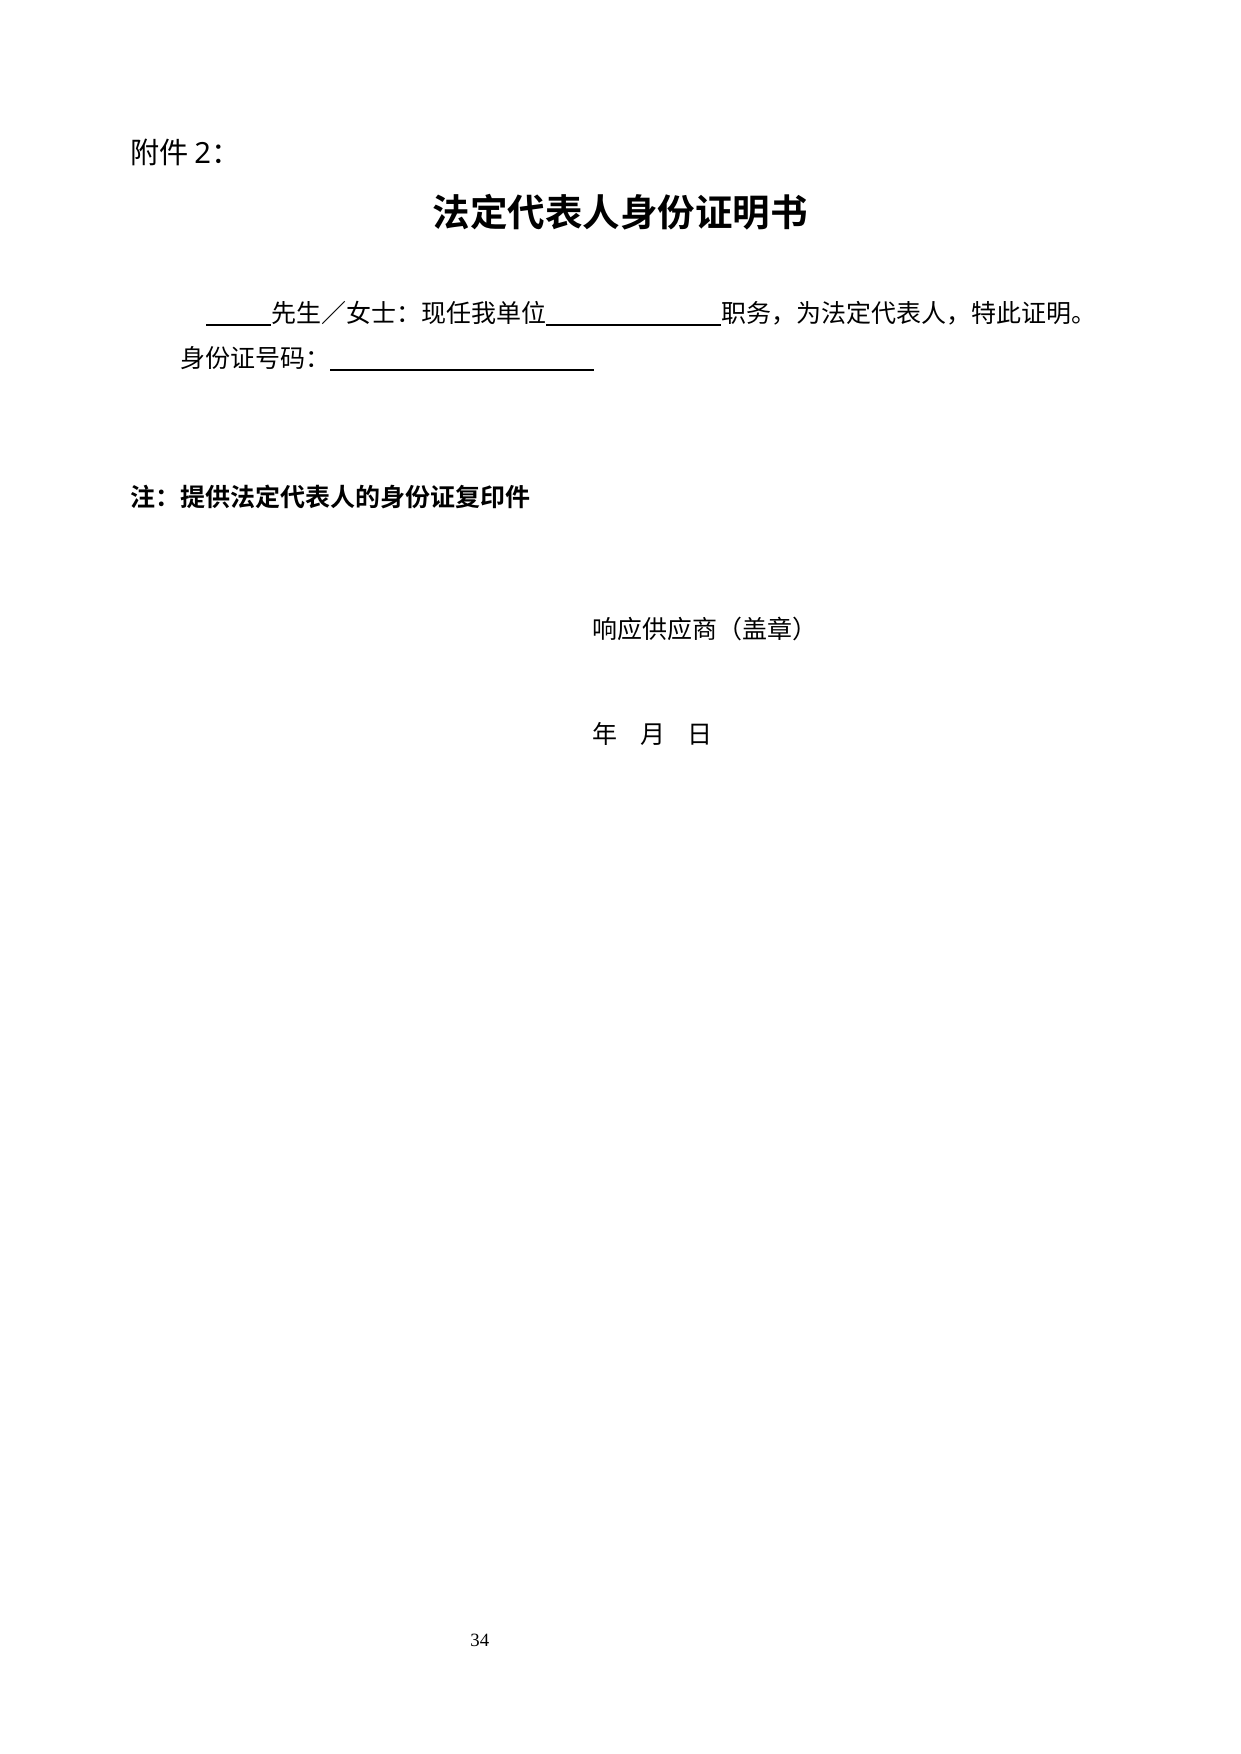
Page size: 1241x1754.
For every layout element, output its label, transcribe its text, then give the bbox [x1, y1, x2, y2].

text 年 月 日 [130, 715, 1110, 751]
text 法定代表人身份证明书 [130, 183, 1110, 237]
text 附件2： [130, 130, 1110, 172]
text 先生／女士：现任我单位 职务，为法定代表人，特此证明。 [130, 293, 1110, 329]
text 注：提供法定代表人的身份证复印件 [130, 477, 1110, 513]
text 响应供应商（盖章） [130, 609, 1110, 646]
text 身份证号码： [130, 338, 1110, 375]
